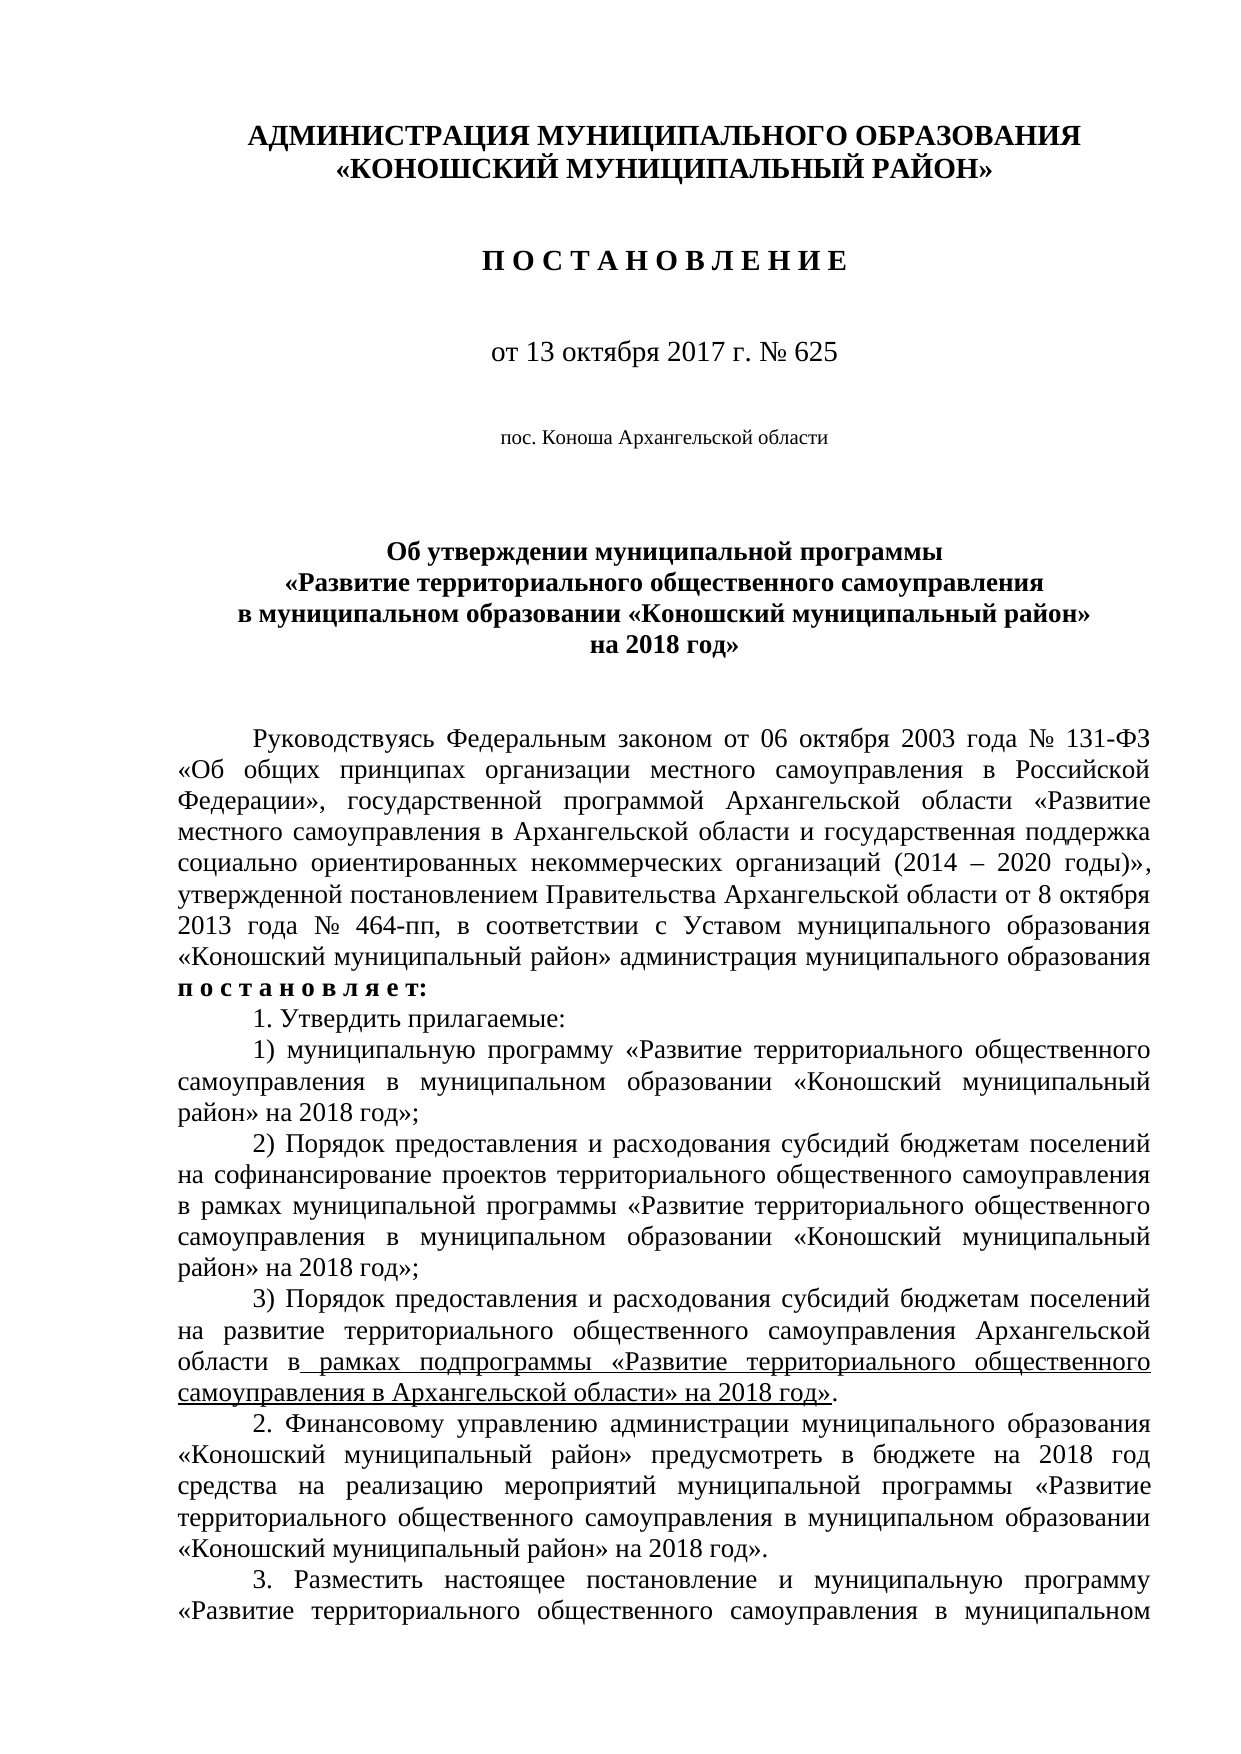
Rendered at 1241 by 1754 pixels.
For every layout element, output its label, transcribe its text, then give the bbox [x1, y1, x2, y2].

text от 13 октября . № 625 [177, 334, 1152, 367]
text «КОНОШСКИЙ МУНИЦИПАЛЬНЫЙ РАЙОН» [177, 152, 1152, 185]
text 1. Утвердить прилагаемые: [177, 1002, 1152, 1033]
text в муниципальном образовании «Коношский муниципальный район» [177, 597, 1152, 628]
text АДМИНИСТРАЦИЯ МУНИЦИПАЛЬНОГО ОБРАЗОВАНИЯ [177, 118, 1152, 152]
text Руководствуясь Федеральным законом от 06 октября 2003 года № 131-ФЗ «Об общих принципах организации местного самоуправления в Российской Федерации», государственной программой Архангельской области «Развитие местного самоуправления в Архангельской области и государственная поддержка социально ориентированных некоммерческих организаций (2014 – 2020 годы)», утвержденной постановлением Правительства Архангельской области от 8 октября 2013 года № 464-пп, в соответствии с Уставом муниципального образования «Коношский муниципальный район» администрация муниципального образования п о с т а н о в л я е т: [177, 722, 1152, 815]
text «Развитие территориального общественного самоуправления [177, 566, 1152, 597]
text 1) муниципальную программу «Развитие территориального общественного самоуправления в муниципальном образовании «Коношский муниципальный район» на 2018 год»; [177, 1033, 1152, 1127]
text 2. Финансовому управлению администрации муниципального образования «Коношский муниципальный район» предусмотреть в бюджете на 2018 год средства на реализацию мероприятий муниципальной программы «Развитие территориального общественного самоуправления в муниципальном образовании «Коношский муниципальный район» на 2018 год». [177, 1407, 1152, 1563]
text Об утверждении муниципальной программы [177, 535, 1152, 566]
text Руководствуясь Федеральным законом от 06 октября 2003 года № 131-ФЗ «Об общих принципах организации местного самоуправления в Российской Федерации», государственной программой Архангельской области «Развитие местного самоуправления в Архангельской области и государственная поддержка социально ориентированных некоммерческих организаций (2014 – 2020 годы)», утвержденной постановлением Правительства Архангельской области от 8 октября 2013 года № 464-пп, в соответствии с Уставом муниципального образования «Коношский муниципальный район» администрация муниципального образования п о с т а н о в л я е т: [177, 847, 1152, 1002]
text на 2018 год» [177, 628, 1152, 660]
text П О С Т А Н О В Л Е Н И Е [177, 243, 1152, 276]
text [177, 1563, 1152, 1625]
text 2) Порядок предоставления и расходования субсидий бюджетам поселений на софинансирование проектов территориального общественного самоуправления в рамках муниципальной программы «Развитие территориального общественного самоуправления в муниципальном образовании «Коношский муниципальный район» на 2018 год»; [177, 1127, 1152, 1283]
text пос. Коноша Архангельской области [177, 425, 1152, 449]
text 3) Порядок предоставления и расходования субсидий бюджетам поселений на развитие территориального общественного самоуправления Архангельской области в рамках подпрограммы «Развитие территориального общественного самоуправления в Архангельской области» на 2018 год». [177, 1283, 1152, 1407]
